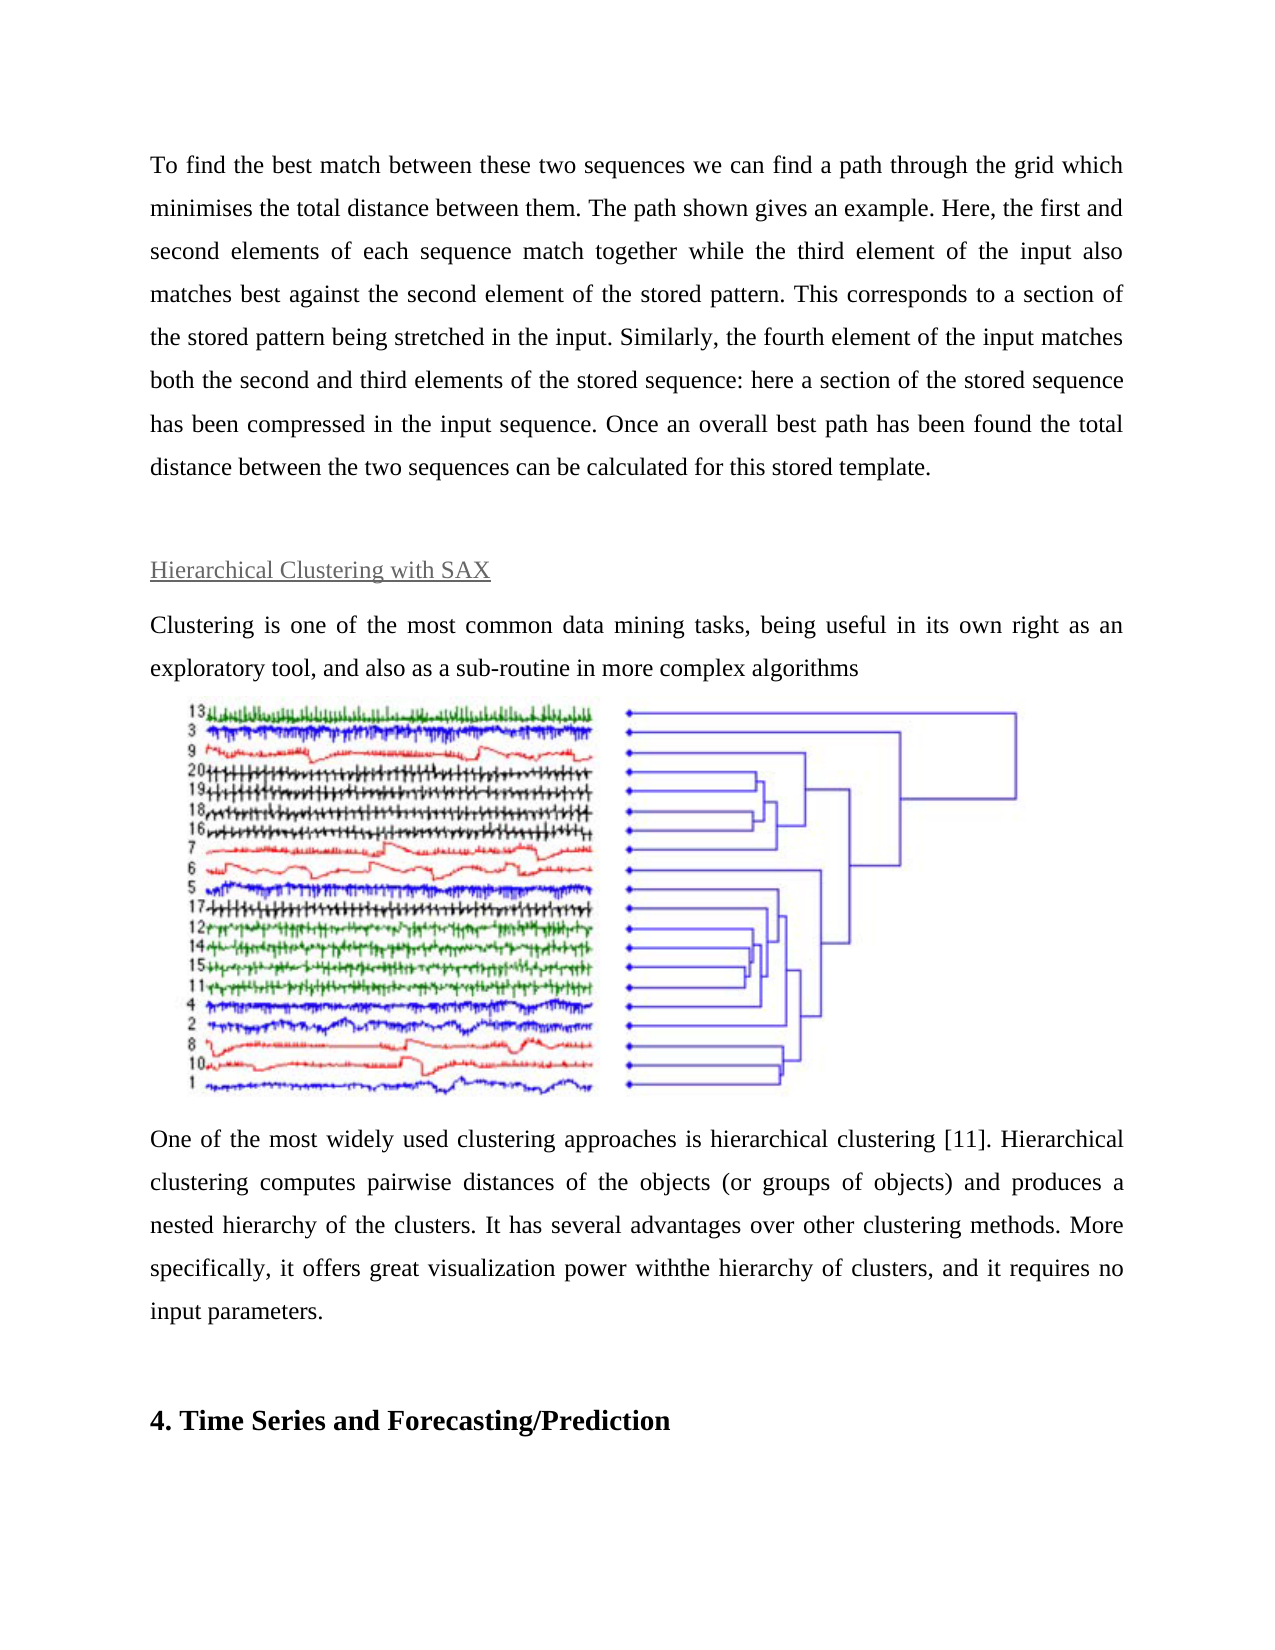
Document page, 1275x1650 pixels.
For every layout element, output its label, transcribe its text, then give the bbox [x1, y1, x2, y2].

subtitle 4. Time Series and Forecasting/Prediction [150, 1403, 1125, 1437]
text One of the most widely used clustering approaches is hierarchical clustering [11]. Hierarchical clustering computes pairwise distances of the objects (or groups of objects) and produces a nested hierarchy of the clusters. It has several advantages over other clustering methods. More specifically, it offers great visualization power withthe hierarchy of clusters, and it requires no input parameters. [150, 1124, 1125, 1325]
text To find the best match between these two sequences we can find a path through the grid which minimises the total distance between them. The path shown gives an example. Here, the first and second elements of each sequence match together while the third element of the input also matches best against the second element of the stored pattern. This corresponds to a section of the stored pattern being stretched in the input. Similarly, the fourth element of the input matches both the second and third elements of the stored sequence: here a section of the stored sequence has been compressed in the input sequence. Once an overall best path has been found the total distance between the two sequences can be calculated for this stored template. [150, 150, 1125, 481]
picture [150, 696, 1041, 1111]
text Clustering is one of the most common data mining tasks, being useful in its own right as an exploratory tool, and also as a sub-routine in more complex algorithms [150, 610, 1125, 682]
subtitle Hierarchical Clustering with SAX [150, 555, 1125, 583]
